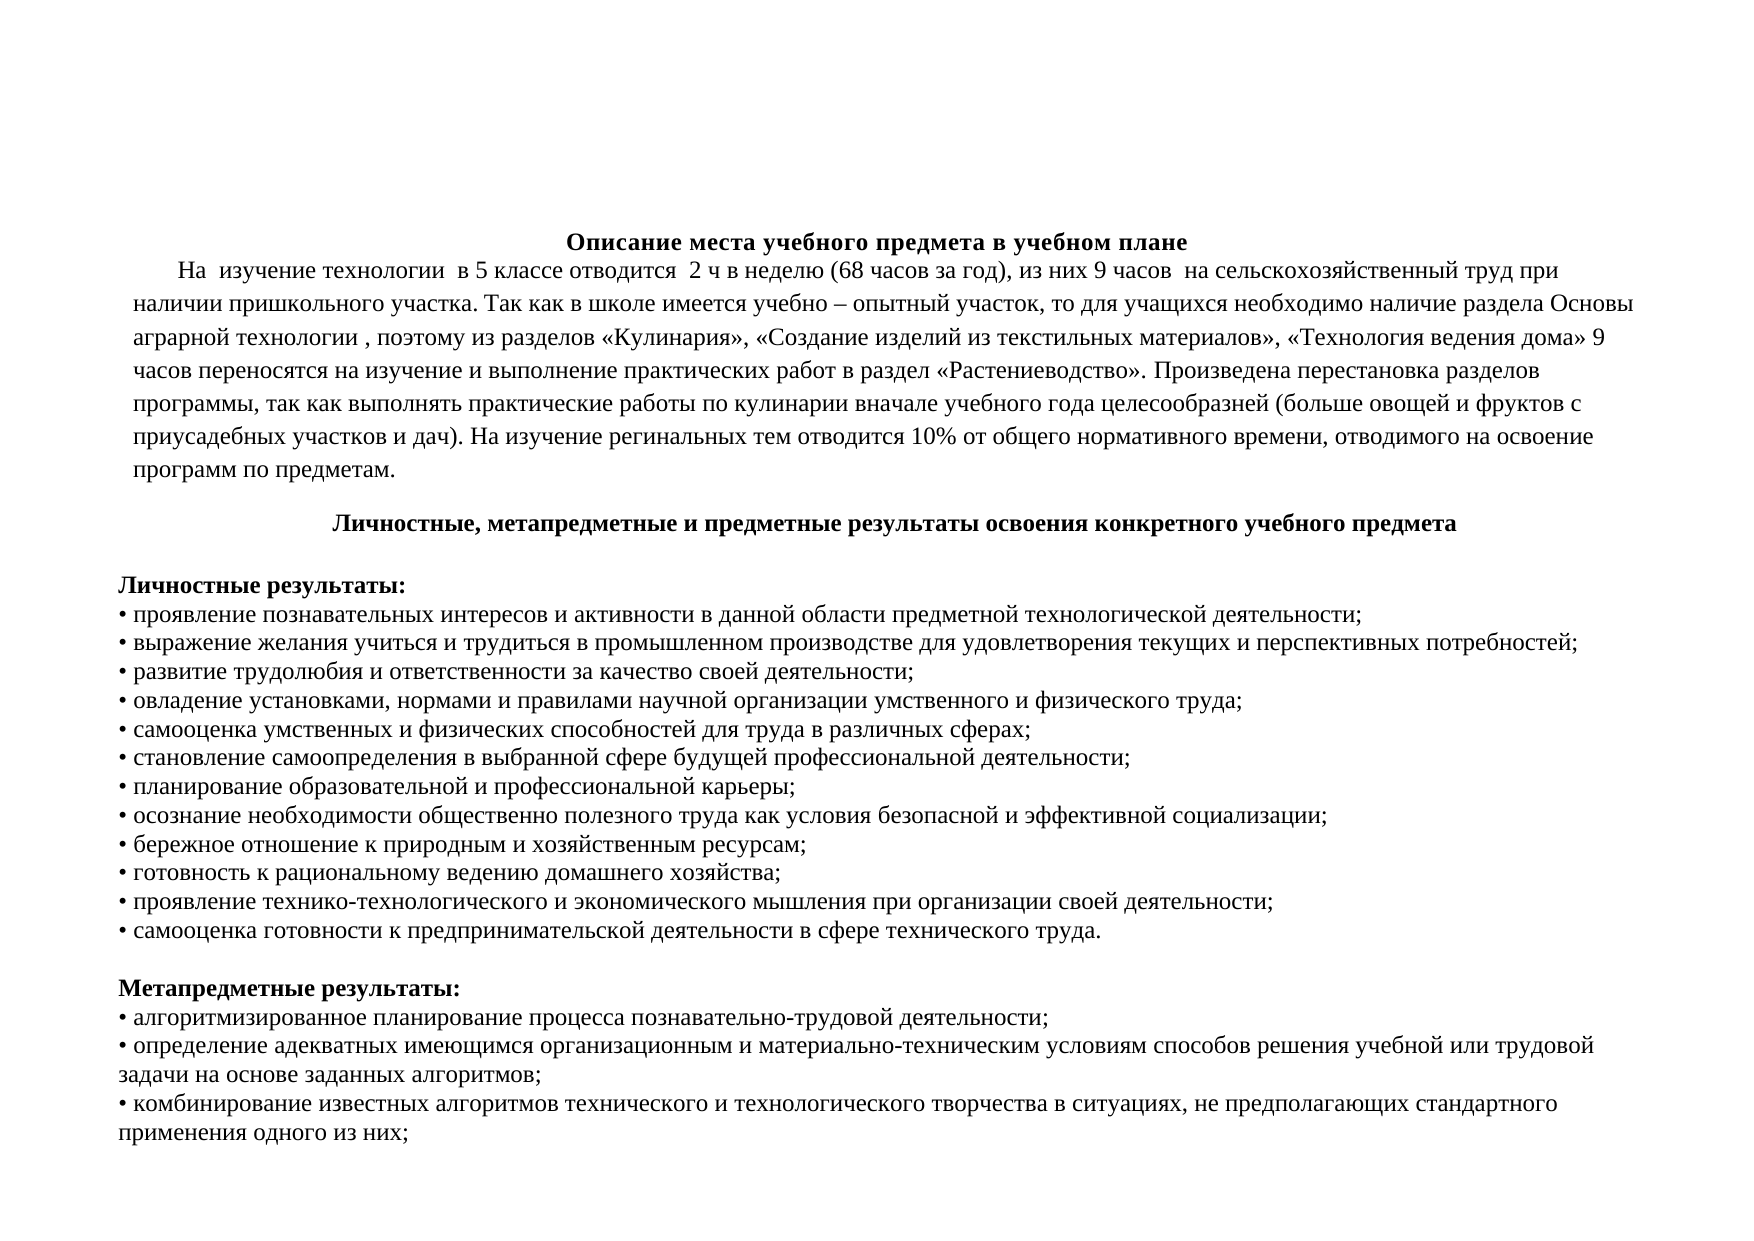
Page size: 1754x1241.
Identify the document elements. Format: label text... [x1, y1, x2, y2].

text Личностные, метапредметные и предметные результаты освоения конкретного учебного предмета [118, 508, 1636, 537]
text Личностные результаты: • проявление познавательных интересов и активности в данной области предметной технологической деятельности; • выражение желания учиться и трудиться в промышленном производстве для удовлетворения текущих и перспективных потребностей; • развитие трудолюбия и ответственности за качество своей деятельности; • овладение установками, нормами и правилами научной организации умственного и физического труда; • самооценка умственных и физических способностей для труда в различных сферах; • становление самоопределения в выбранной сфере будущей профессиональной деятельности; • планирование образовательной и профессиональной карьеры; • осознание необходимости общественно полезного труда как условия безопасной и эффективной социализации; • бережное отношение к природным и хозяйственным ресурсам; • готовность к рациональному ведению домашнего хозяйства; • проявление технико-технологического и экономического мышления при организации своей деятельности; • самооценка готовности к предпринимательской деятельности в сфере технического труда. [118, 570, 1636, 944]
text Описание места учебного предмета в учебном плане [118, 227, 1636, 256]
text На изучение технологии в 5 классе отводится 2 ч в неделю (68 часов за год), из них 9 часов на сельскохозяйственный труд при наличии пришкольного участка. Так как в школе имеется учебно – опытный участок, то для учащихся необходимо наличие раздела Основы аграрной технологии , поэтому из разделов «Кулинария», «Создание изделий из текстильных материалов», «Технология ведения дома» 9 часов переносятся на изучение и выполнение практических работ в раздел «Растениеводство». Произведена перестановка разделов программы, так как выполнять практические работы по кулинарии вначале учебного года целесообразней (больше овощей и фруктов с приусадебных участков и дач). На изучение регинальных тем отводится 10% от общего нормативного времени, отводимого на освоение программ по предметам. [133, 256, 1636, 483]
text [118, 973, 1636, 1145]
